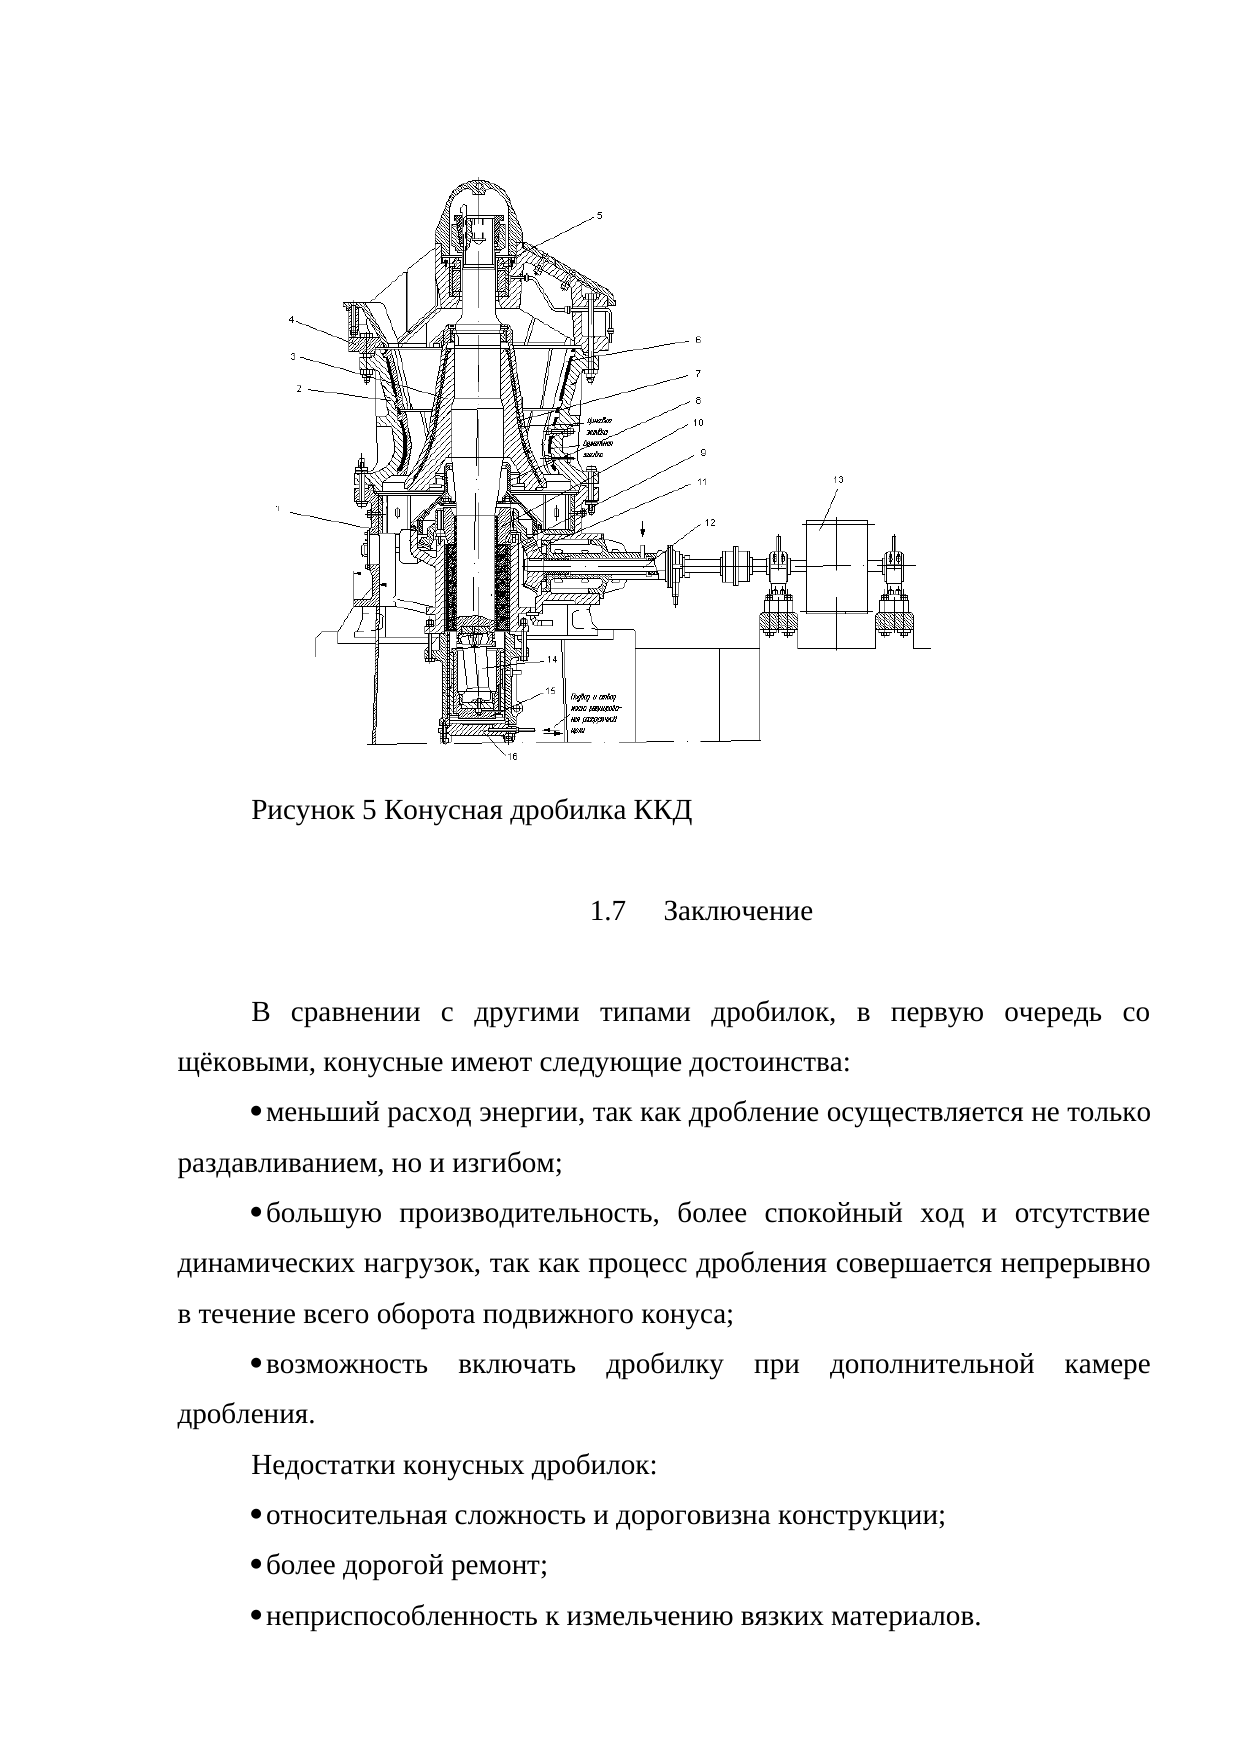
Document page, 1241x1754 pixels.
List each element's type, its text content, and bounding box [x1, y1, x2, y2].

list Заключение [177, 893, 1152, 927]
text В сравнении с другими типами дробилок, в первую очередь со щёковыми, конусные имеют следующие достоинства: [177, 994, 1152, 1077]
list более дорогой ремонт; [177, 1547, 1152, 1581]
list большую производительность, более спокойный ход и отсутствие динамических нагрузок, так как процесс дробления совершается непрерывно в течение всего оборота подвижного конуса; [177, 1195, 1152, 1329]
list возможность включать дробилку при дополнительной камере дробления. [177, 1346, 1152, 1430]
text Рисунок 5 Конусная дробилка ККД [177, 792, 1152, 826]
text Недостатки конусных дробилок: [177, 1447, 1152, 1480]
list относительная сложность и дороговизна конструкции; [177, 1497, 1152, 1531]
list меньший расход энергии, так как дробление осуществляется не только раздавливанием, но и изгибом; [177, 1094, 1152, 1178]
picture [251, 177, 933, 767]
list неприспособленность к измельчению вязких материалов. [177, 1598, 1152, 1632]
